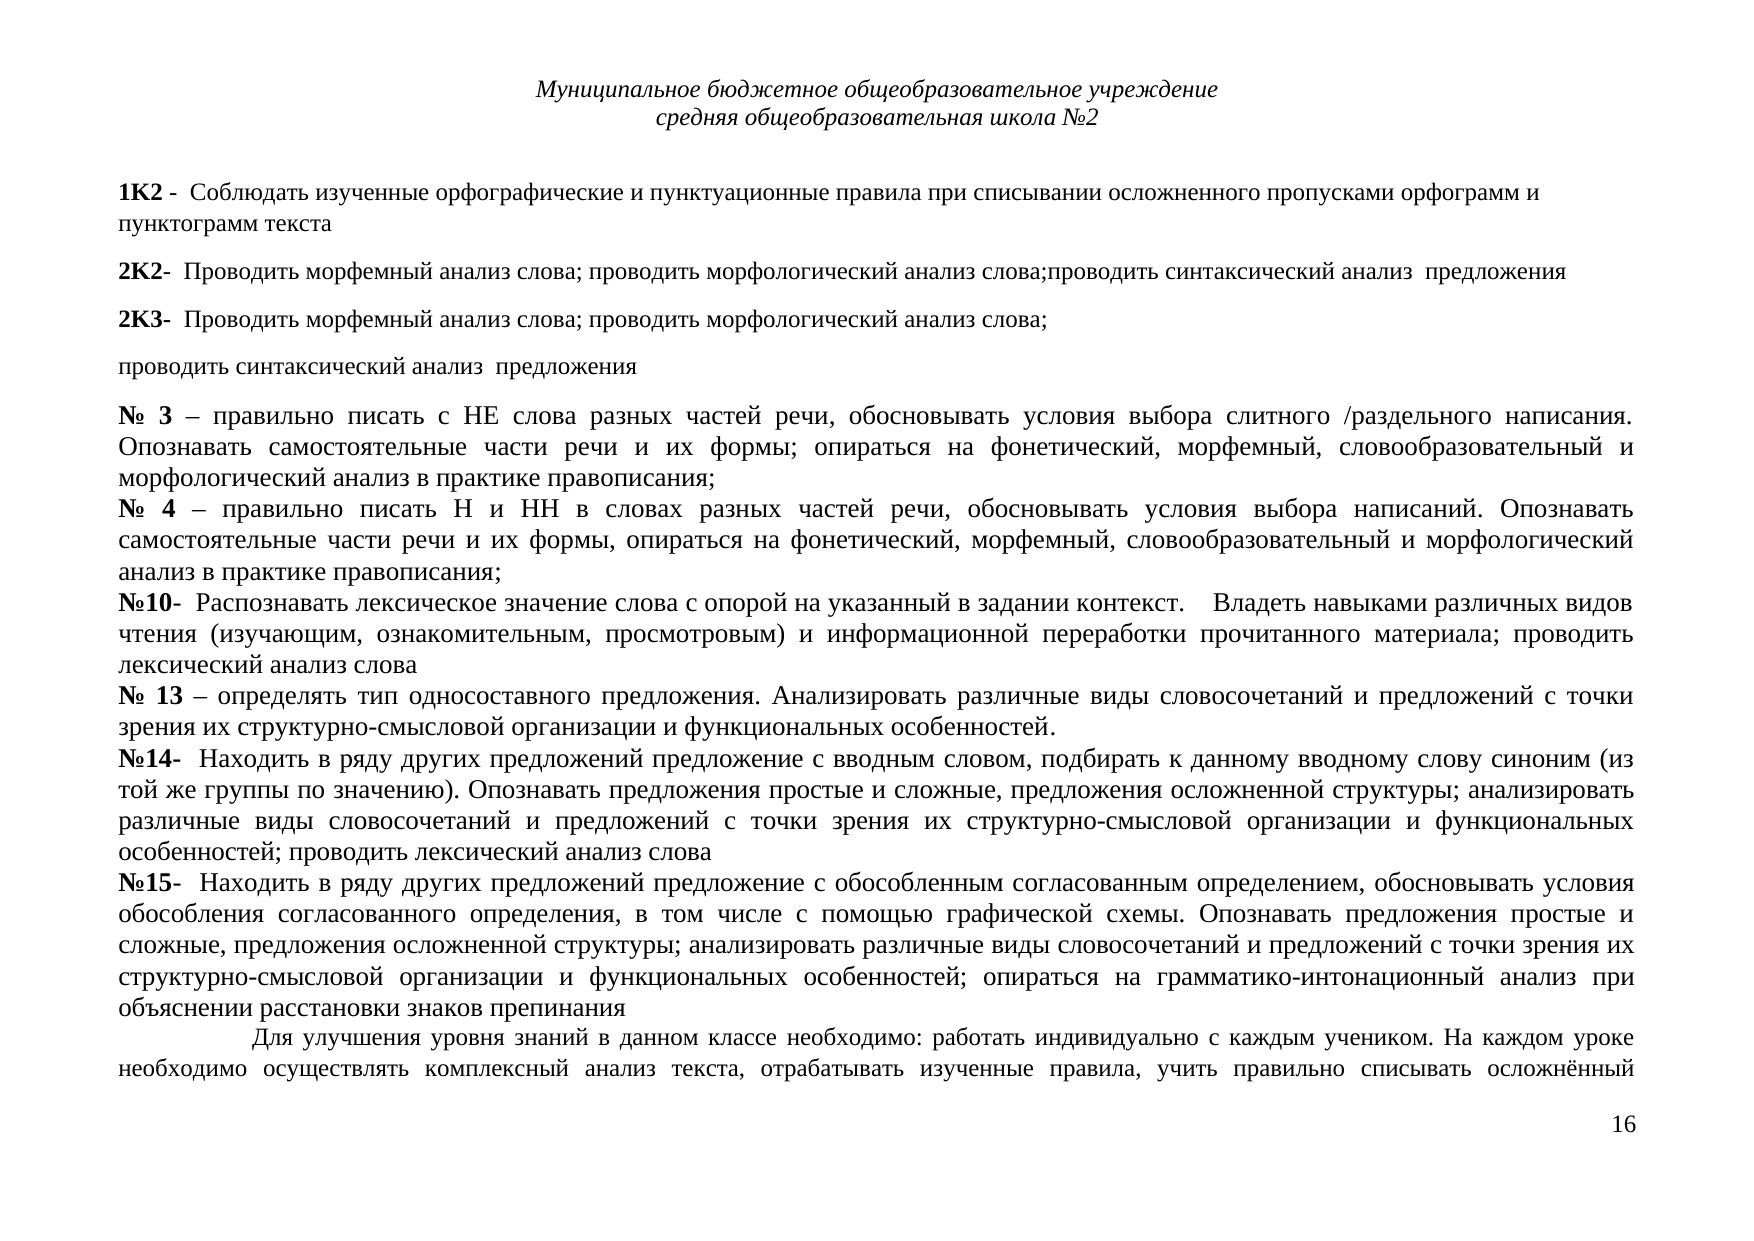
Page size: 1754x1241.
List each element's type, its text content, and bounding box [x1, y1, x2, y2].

text №14- Находить в ряду других предложений предложение с вводным словом, подбирать к данному вводному слову синоним (из той же группы по значению). Опознавать предложения простые и сложные, предложения осложненной структуры; анализировать различные виды словосочетаний и предложений с точки зрения их структурно-смысловой организации и функциональных особенностей; проводить лексический анализ слова [118, 742, 1636, 866]
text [118, 1022, 1636, 1082]
text 2K2- Проводить морфемный анализ слова; проводить морфологический анализ слова;проводить синтаксический анализ предложения [118, 256, 1636, 285]
text № 4 – правильно писать Н и НН в словах разных частей речи, обосновывать условия выбора написаний. Опознавать самостоятельные части речи и их формы, опираться на фонетический, морфемный, словообразовательный и морфологический анализ в практике правописания; [118, 492, 1636, 586]
text проводить синтаксический анализ предложения [118, 351, 1636, 380]
text 1K2 - Соблюдать изученные орфографические и пунктуационные правила при списывании осложненного пропусками орфограмм и пунктограмм текста [118, 177, 1636, 237]
text №15- Находить в ряду других предложений предложение с обособленным согласованным определением, обосновывать условия обособления согласованного определения, в том числе с помощью графической схемы. Опознавать предложения простые и сложные, предложения осложненной структуры; анализировать различные виды словосочетаний и предложений с точки зрения их структурно-смысловой организации и функциональных особенностей; опираться на грамматико-интонационный анализ при объяснении расстановки знаков препинания [118, 866, 1636, 1022]
text №10- Распознавать лексическое значение слова с опорой на указанный в задании контекст. Владеть навыками различных видов чтения (изучающим, ознакомительным, просмотровым) и информационной переработки прочитанного материала; проводить лексический анализ слова [118, 586, 1636, 679]
text № 3 – правильно писать с НЕ слова разных частей речи, обосновывать условия выбора слитного /раздельного написания. Опознавать самостоятельные части речи и их формы; опираться на фонетический, морфемный, словообразовательный и морфологический анализ в практике правописания; [118, 399, 1636, 492]
text 2K3- Проводить морфемный анализ слова; проводить морфологический анализ слова; [118, 304, 1636, 332]
text № 13 – определять тип односоставного предложения. Анализировать различные виды словосочетаний и предложений с точки зрения их структурно-смысловой организации и функциональных особенностей. [118, 679, 1636, 742]
